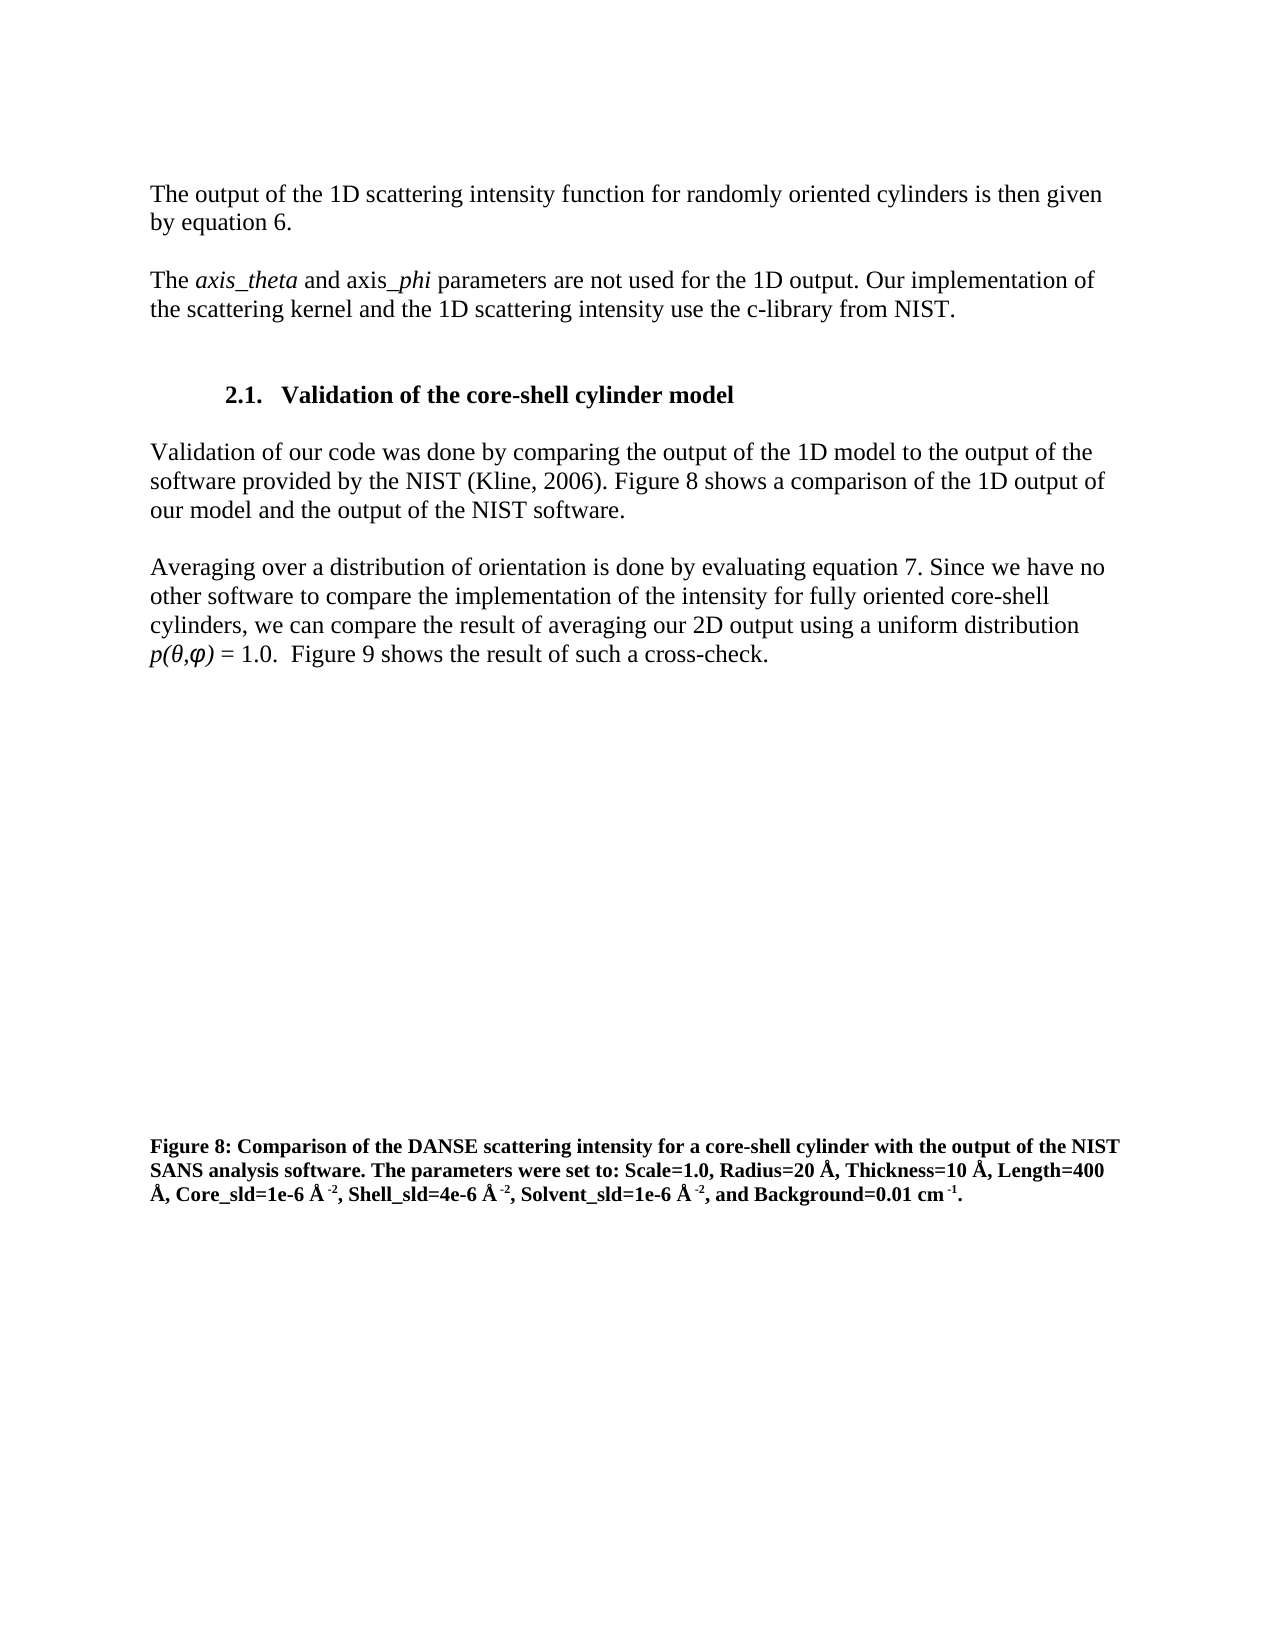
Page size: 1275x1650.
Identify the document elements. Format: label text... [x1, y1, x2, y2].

text The output of the 1D scattering intensity function for randomly oriented cylinders is then given by equation 6. [150, 179, 1125, 236]
text 2.1. Validation of the core-shell cylinder model [225, 380, 1125, 409]
text Figure 8: Comparison of the DANSE scattering intensity for a core-shell cylinder with the output of the NIST SANS analysis software. The parameters were set to: Scale=1.0, Radius=20 Å, Thickness=10 Å, Length=400 Å, Core_sld=1e-6 Å -2, Shell_sld=4e-6 Å -2, Solvent_sld=1e-6 Å -2, and Background=0.01 cm -1. [150, 1134, 1125, 1206]
text Validation of our code was done by comparing the output of the 1D model to the output of the software provided by the NIST (Kline, 2006). Figure 8 shows a comparison of the 1D output of our model and the output of the NIST software. [150, 437, 1125, 524]
text The axis_theta and axis_phi parameters are not used for the 1D output. Our implementation of the scattering kernel and the 1D scattering intensity use the c-library from NIST. [150, 265, 1125, 322]
text Averaging over a distribution of orientation is done by evaluating equation 7. Since we have no other software to compare the implementation of the intensity for fully oriented core-shell cylinders, we can compare the result of averaging our 2D output using a uniform distribution p(θ,φ) = 1.0. Figure 9 shows the result of such a cross-check. [150, 552, 1125, 668]
